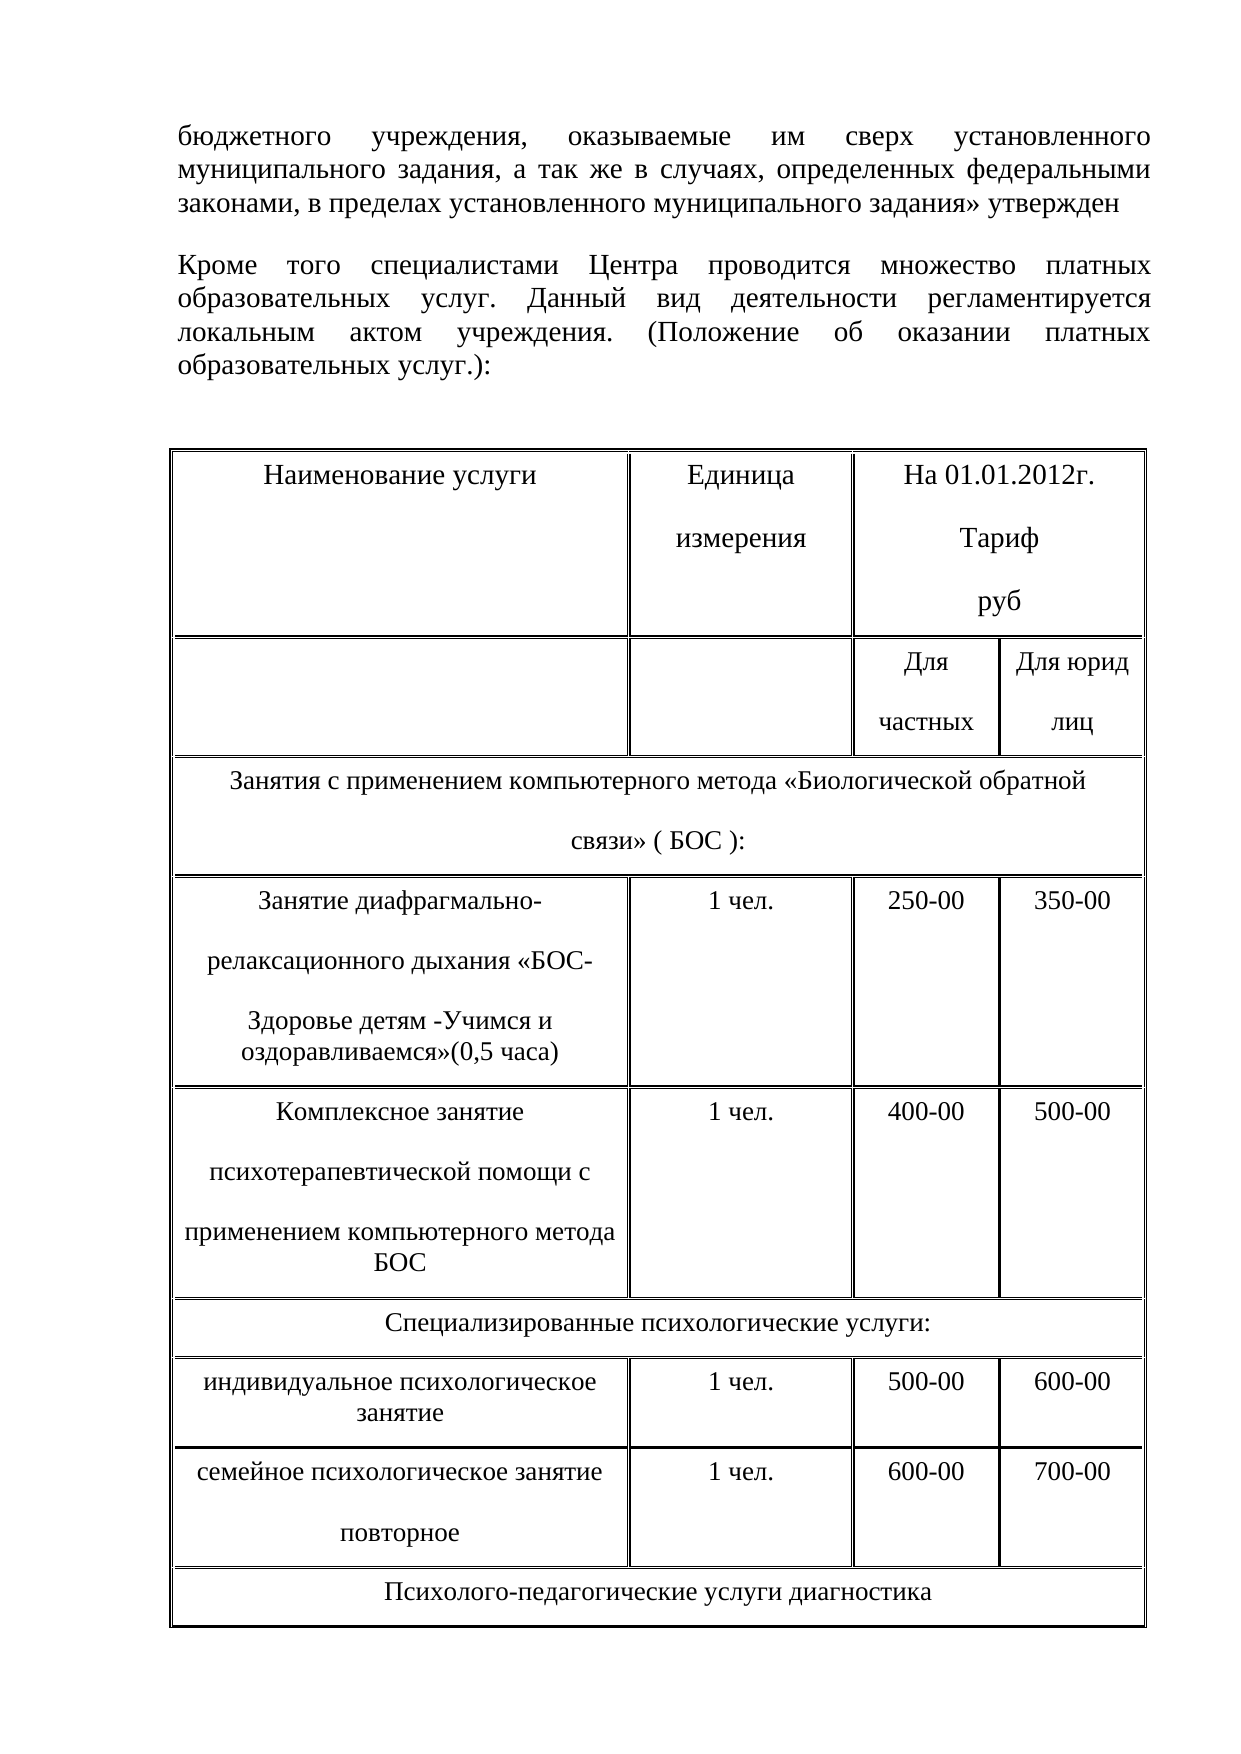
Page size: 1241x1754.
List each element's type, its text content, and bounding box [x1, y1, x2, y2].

table_cell Занятия с применением компьютерного метода «Биологической обратной связи» ( БОС ): [171, 755, 1145, 874]
table_cell Психолого-педагогические услуги диагностика [171, 1566, 1145, 1625]
table_cell семейное психологическое занятие повторное [173, 1446, 627, 1566]
table_cell Комплексное занятие психотерапевтической помощи с применением компьютерного метода БОС [173, 1085, 627, 1296]
table_cell 500-00 [855, 1359, 998, 1446]
table_cell 600-00 [855, 1449, 998, 1566]
table_cell Для юрид лиц [1001, 635, 1144, 755]
table_cell [631, 639, 851, 755]
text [177, 118, 1152, 219]
table_cell 500-00 [1001, 1085, 1144, 1296]
text Кроме того специалистами Центра проводится множество платных образовательных услуг. Данный вид деятельности регламентируется локальным актом учреждения. (Положение об оказании платных образовательных услуг.): [177, 247, 1152, 381]
table_cell 1 чел. [631, 1089, 851, 1296]
table_cell Специализированные психологические услуги: [173, 1296, 1144, 1356]
table_cell Для частных [855, 639, 998, 755]
table_header На 01.01.2012г. Тариф руб [853, 452, 1144, 635]
table_cell 700-00 [1001, 1446, 1144, 1566]
table_cell индивидуальное психологическое занятие [171, 1356, 629, 1446]
table_cell 350-00 [1001, 874, 1144, 1085]
table_cell 250-00 [855, 878, 998, 1085]
table_cell 1 чел. [631, 1449, 851, 1566]
table_cell Занятие диафрагмально- релаксационного дыхания «БОС- Здоровье детям -Учимся и оздоравливаемся»(0,5 часа) [173, 874, 627, 1085]
table_cell 1 чел. [631, 878, 851, 1085]
table_cell 400-00 [855, 1089, 998, 1296]
table_cell [173, 635, 627, 755]
table_header Наименование услуги [173, 450, 629, 635]
table_cell 1 чел. [631, 1359, 851, 1446]
table_header Единица измерения [629, 450, 853, 635]
table_cell 600-00 [999, 1356, 1145, 1446]
